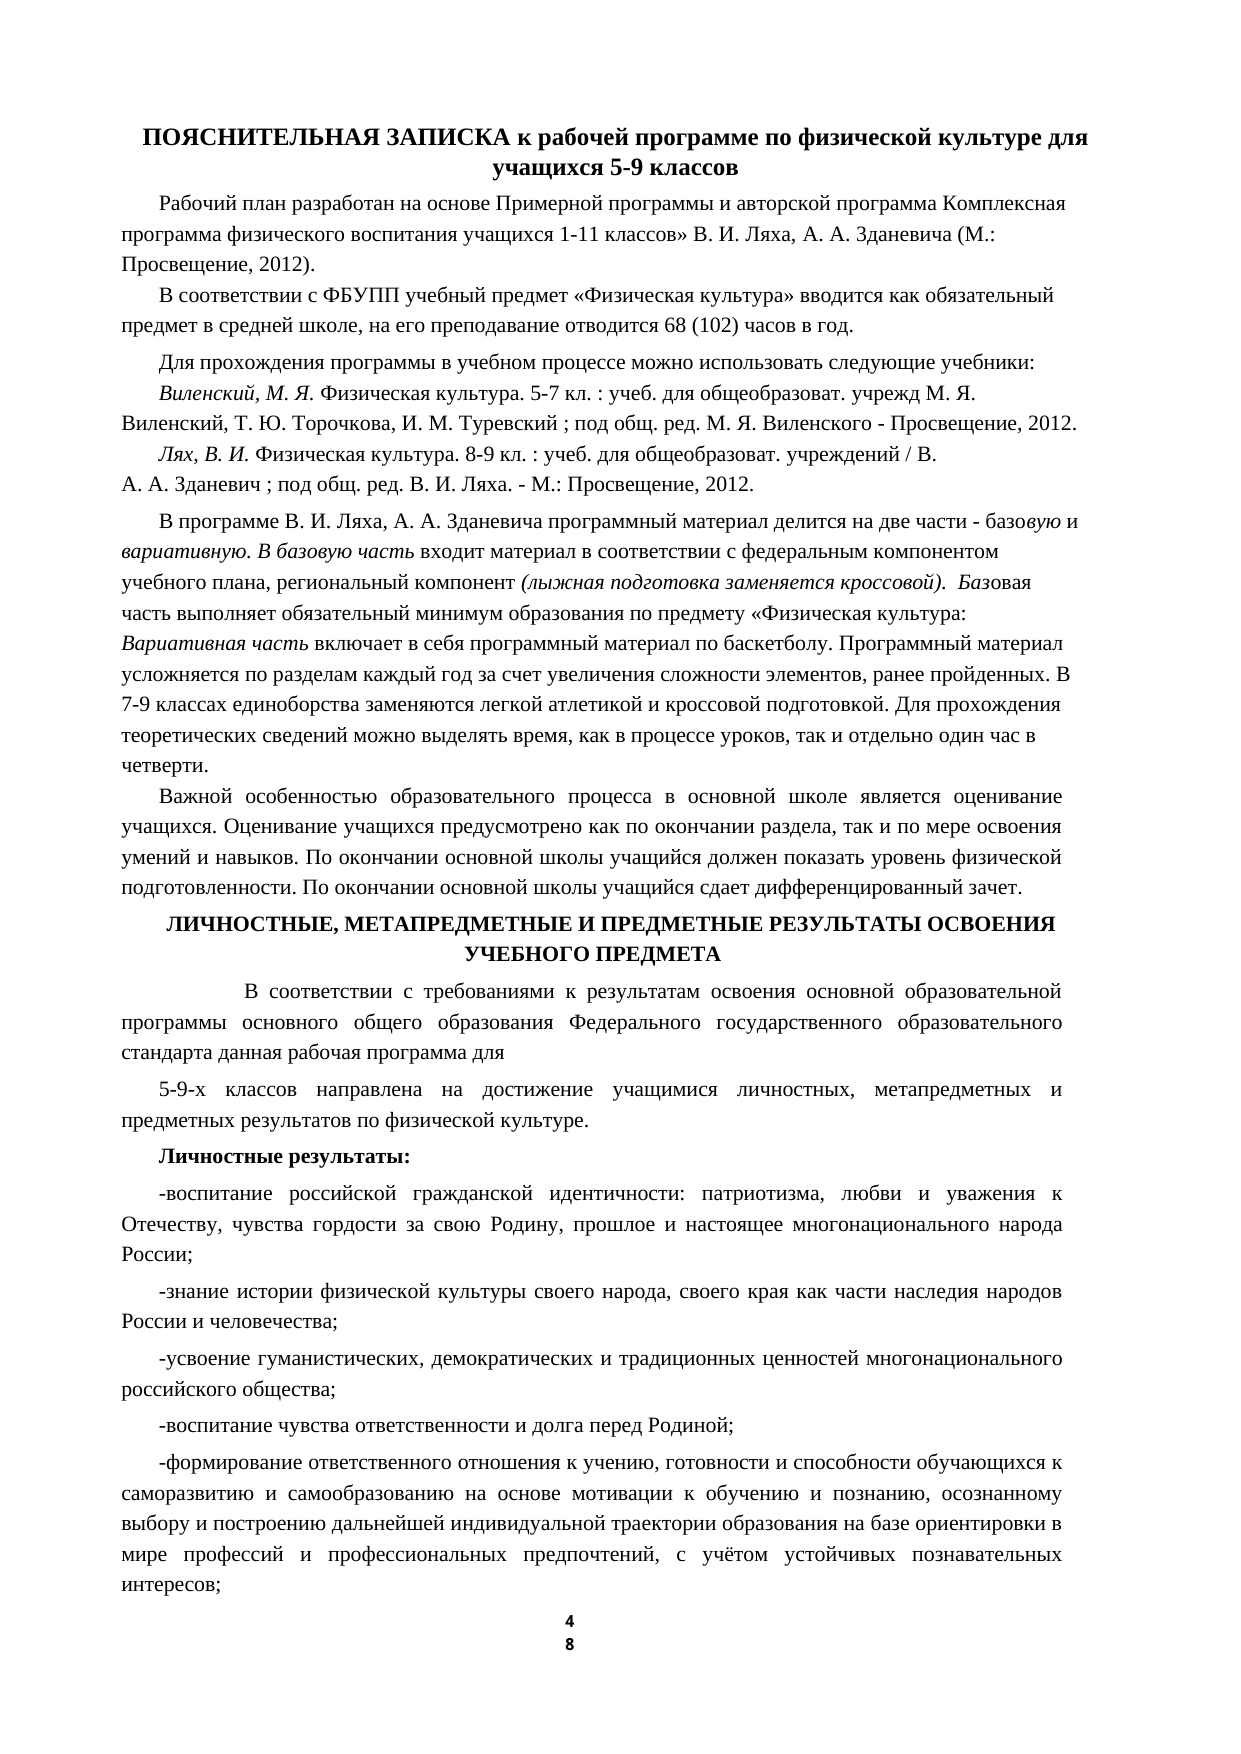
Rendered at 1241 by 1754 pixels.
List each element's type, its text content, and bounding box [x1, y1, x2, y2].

text Рабочий план разработан на основе Примерной программы и авторской программа Комплексная программа физического воспитания учащихся 1-11 классов» В. И. Ляха, A. A. 3даневича (М.: Просвещение, 2012). [121, 186, 1081, 278]
text В соответствии с ФБУПП учебный предмет «Физическая культура» вводится как обязательный предмет в средней школе, на его преподавание отводится 68 (102) часов в год. [121, 278, 1081, 339]
text -усвоение гуманистических, демократических и традиционных ценностей многонационального российского общества; [121, 1341, 1064, 1402]
text Личностные результаты: [121, 1139, 1064, 1170]
text ПОЯСНИТЕЛЬНАЯ ЗАПИСКА к рабочей программе по физической культуре для учащихся 5-9 классов [119, 122, 1112, 181]
text Лях, В. И. Физическая культура. 8-9 кл. : учеб. для общеобразоват. учреждений / В. [121, 437, 1124, 467]
text ЛИЧНОСТНЫЕ, МЕТАПРЕДМЕТНЫЕ И ПРЕДМЕТНЫЕ РЕЗУЛЬТАТЫ ОСВОЕНИЯ УЧЕБНОГО ПРЕДМЕТА [121, 907, 1064, 968]
text А. А. Зданевич ; под общ. ред. В. И. Ляха. - М.: Просвещение, 2012. [121, 467, 1124, 498]
text Важной особенностью образовательного процесса в основной школе является оценивание учащихся. Оценивание учащихся предусмотрено как по окончании раздела, так и по мере освоения умений и навыков. По окончании основной школы учащийся должен показать уровень физической подготовленности. По окончании основной школы учащийся сдает дифференцированный зачет. [121, 779, 1064, 901]
text -воспитание чувства ответственности и долга перед Родиной; [121, 1408, 1064, 1439]
text В программе В. И. Ляха, А. А. Зданевича программный материал делится на две части - базовую и вариативную. В базовую часть входит материал в соответствии с федеральным компонентом учебного плана, региональный компонент (лыжная подготовка заменяется кроссовой). Базовая часть выполняет обязательный минимум образования по предмету «Физическая культура: Вариативная часть включает в себя программный материал по баскетболу. Программный материал усложняется по разделам каждый год за счет увеличения сложности элементов, ранее пройденных. В 7-9 классах единоборства заменяются легкой атлетикой и кроссовой подготовкой. Для прохождения теоретических сведений можно выделять время, как в процессе уроков, так и отдельно один час в четверти. [121, 504, 1081, 779]
text -воспитание российской гражданской идентичности: патриотизма, любви и уважения к Отечеству, чувства гордости за свою Родину, прошлое и настоящее многонационального народа России; [121, 1176, 1064, 1268]
text Для прохождения программы в учебном процессе можно использовать следующие учебники: [121, 345, 1124, 376]
text -формирование ответственного отношения к учению, готовности и способности обучающихся к саморазвитию и самообразованию на основе мотивации к обучению и познанию, осознанному выбору и построению дальнейшей индивидуальной траектории образования на базе ориентировки в мире профессий и профессиональных предпочтений, с учётом устойчивых познавательных интересов; [121, 1445, 1064, 1598]
text -знание истории физической культуры своего народа, своего края как части наследия народов России и человечества; [121, 1274, 1064, 1335]
text В соответствии с требованиями к результатам освоения основной образовательной программы основного общего образования Федерального государственного образовательного стандарта данная рабочая программа для [121, 974, 1064, 1066]
text Виленский, М. Я. Физическая культура. 5-7 кл. : учеб. для общеобразоват. учрежд М. Я. Виленский, Т. Ю. Торочкова, И. М. Туревский ; под общ. ред. М. Я. Виленского - Просвещение, 2012. [121, 376, 1081, 437]
text 5-9-х классов направлена на достижение учащимися личностных, метапредметных и предметных результатов по физической культуре. [121, 1072, 1064, 1133]
